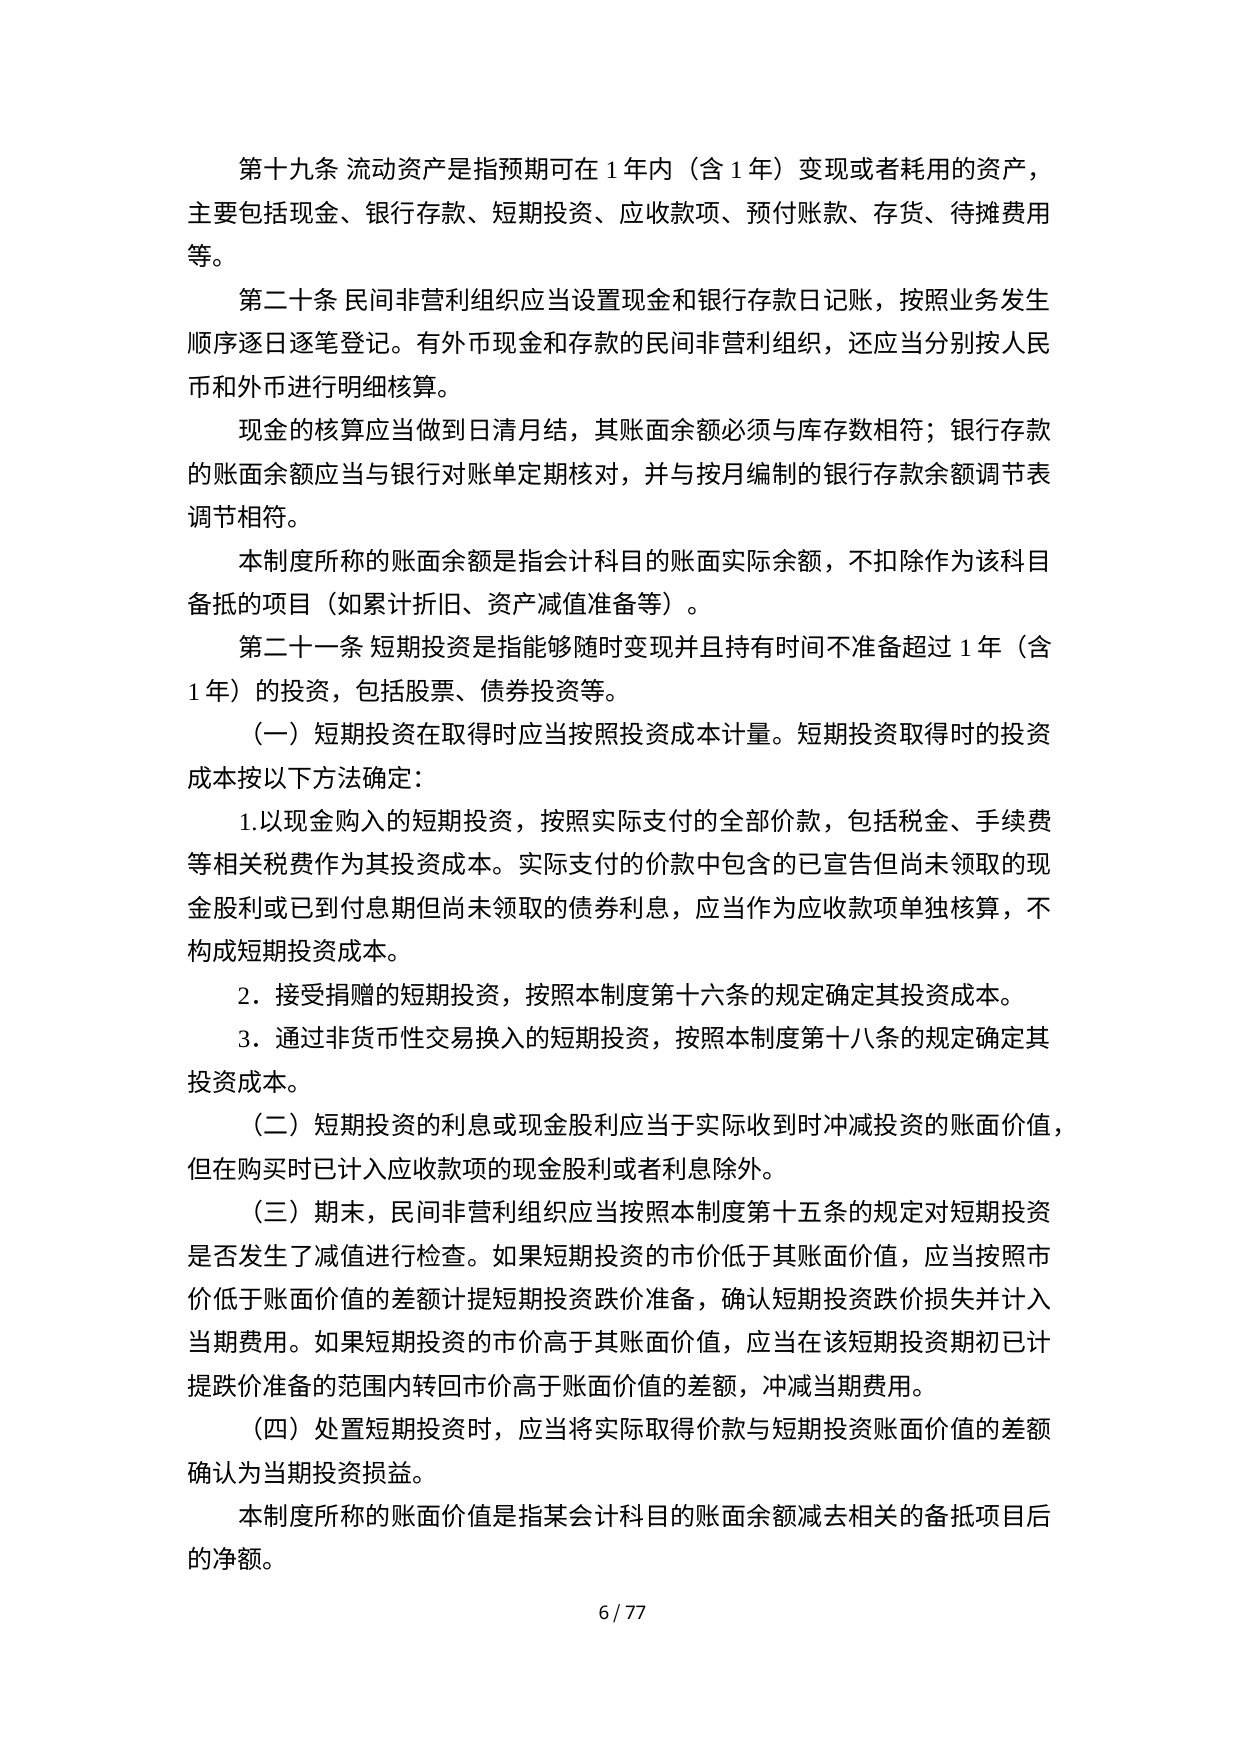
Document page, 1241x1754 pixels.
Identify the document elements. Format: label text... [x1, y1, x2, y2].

text （四）处置短期投资时，应当将实际取得价款与短期投资账面价值的差额确认为当期投资损益。 [187, 1410, 1053, 1489]
text 本制度所称的账面价值是指某会计科目的账面余额减去相关的备抵项目后的净额。 [187, 1497, 1053, 1576]
text （三）期末，民间非营利组织应当按照本制度第十五条的规定对短期投资是否发生了减值进行检查。如果短期投资的市价低于其账面价值，应当按照市价低于账面价值的差额计提短期投资跌价准备，确认短期投资跌价损失并计入当期费用。如果短期投资的市价高于其账面价值，应当在该短期投资期初已计提跌价准备的范围内转回市价高于账面价值的差额，冲减当期费用。 [187, 1192, 1053, 1402]
text 第十九条 流动资产是指预期可在1年内（含1年）变现或者耗用的资产，主要包括现金、银行存款、短期投资、应收款项、预付账款、存货、待摊费用等。 [187, 150, 1053, 273]
text 1.以现金购入的短期投资，按照实际支付的全部价款，包括税金、手续费等相关税费作为其投资成本。实际支付的价款中包含的已宣告但尚未领取的现金股利或已到付息期但尚未领取的债券利息，应当作为应收款项单独核算，不构成短期投资成本。 [187, 802, 1053, 968]
text 本制度所称的账面余额是指会计科目的账面实际余额，不扣除作为该科目备抵的项目（如累计折旧、资产减值准备等）。 [187, 541, 1053, 621]
text （二）短期投资的利息或现金股利应当于实际收到时冲减投资的账面价值，但在购买时已计入应收款项的现金股利或者利息除外。 [187, 1106, 1053, 1185]
text 3．通过非货币性交易换入的短期投资，按照本制度第十八条的规定确定其投资成本。 [187, 1019, 1053, 1098]
text （一）短期投资在取得时应当按照投资成本计量。短期投资取得时的投资成本按以下方法确定： [187, 715, 1053, 794]
text 现金的核算应当做到日清月结，其账面余额必须与库存数相符；银行存款的账面余额应当与银行对账单定期核对，并与按月编制的银行存款余额调节表调节相符。 [187, 411, 1053, 534]
text 2．接受捐赠的短期投资，按照本制度第十六条的规定确定其投资成本。 [187, 975, 1053, 1012]
text 第二十一条 短期投资是指能够随时变现并且持有时间不准备超过1年（含1年）的投资，包括股票、债券投资等。 [187, 628, 1053, 707]
text 第二十条 民间非营利组织应当设置现金和银行存款日记账，按照业务发生顺序逐日逐笔登记。有外币现金和存款的民间非营利组织，还应当分别按人民币和外币进行明细核算。 [187, 280, 1053, 403]
